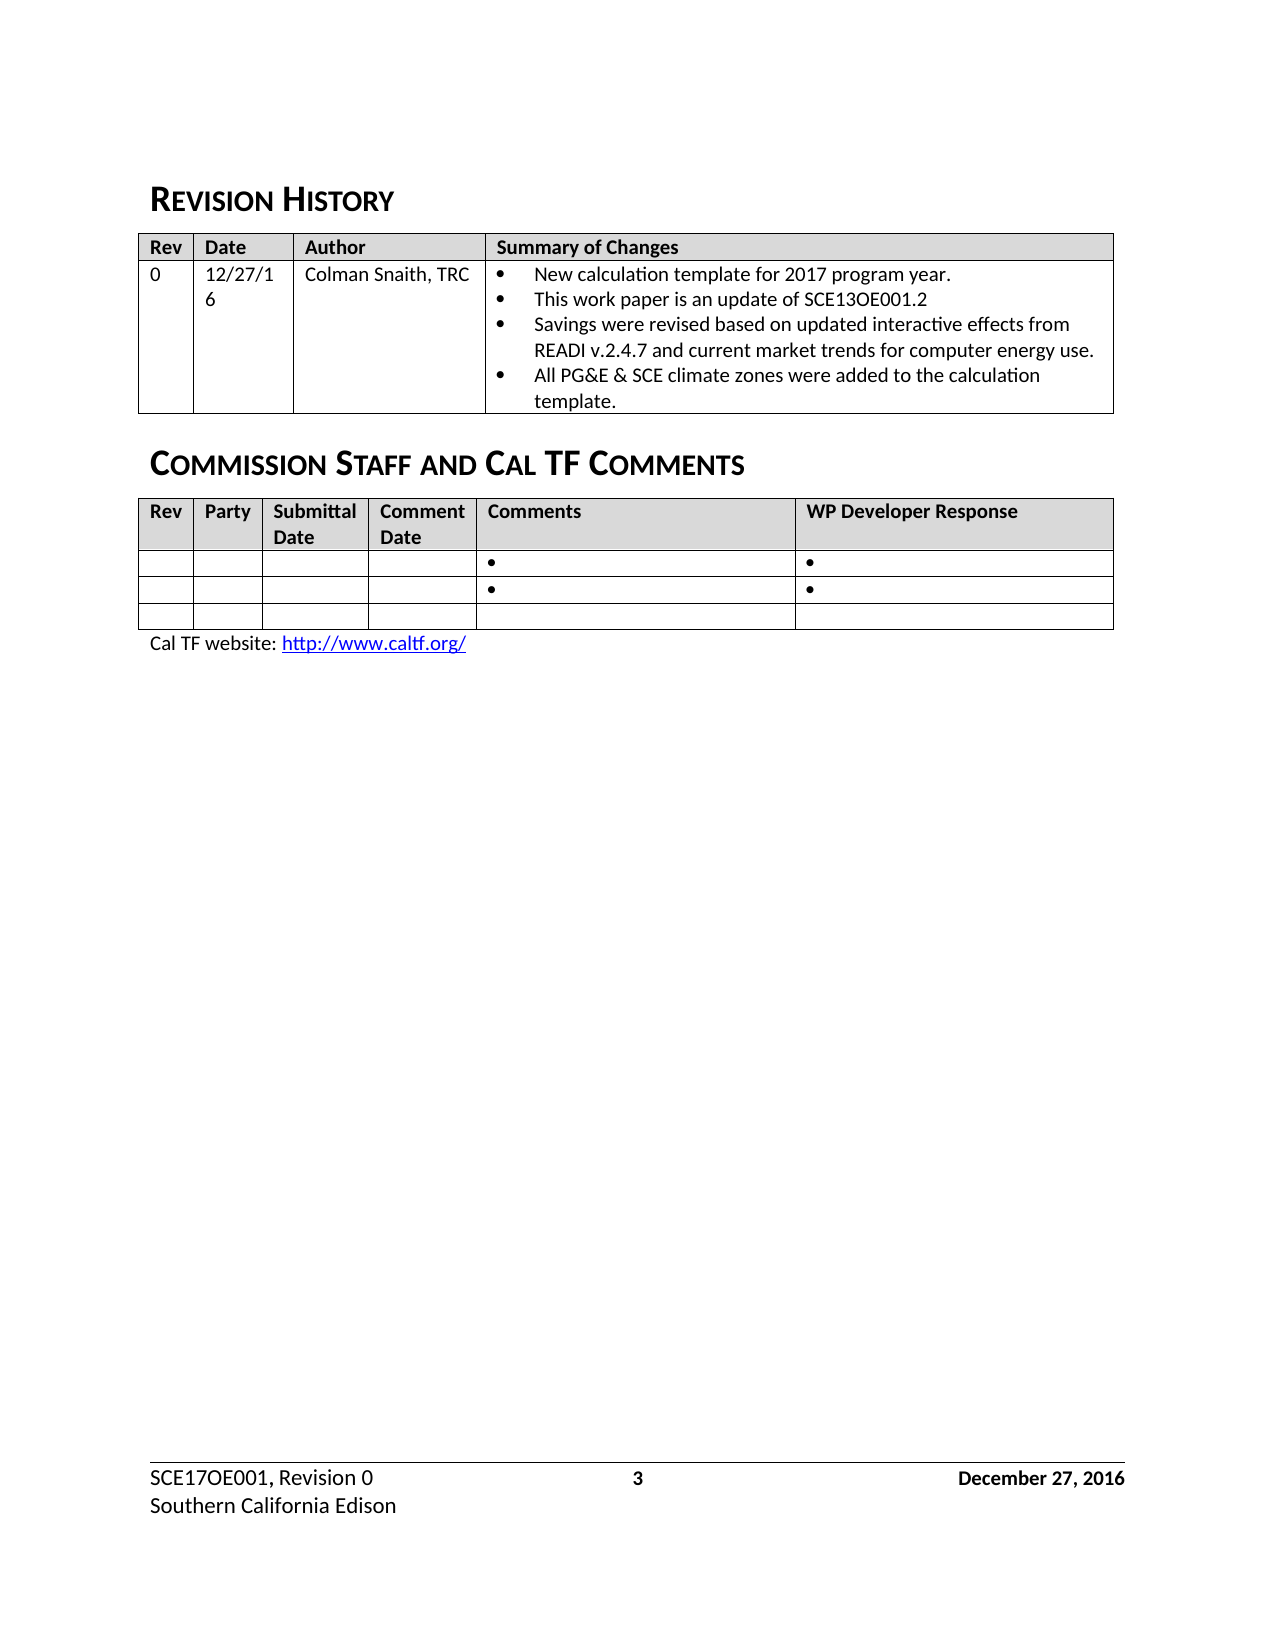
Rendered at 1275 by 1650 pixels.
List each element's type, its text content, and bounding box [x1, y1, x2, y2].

table_cell 0 [139, 261, 193, 413]
subtitle Commission Staff and Cal TF Comments [150, 439, 1125, 485]
table_header Comment Date [369, 499, 476, 549]
table_cell [263, 551, 368, 576]
table_header Party [194, 499, 262, 549]
table_cell [139, 551, 193, 576]
table_cell [369, 604, 476, 629]
table_cell [139, 577, 193, 602]
table_cell [796, 577, 1113, 602]
table_cell [477, 577, 795, 602]
table_cell [194, 551, 262, 576]
table_cell [796, 604, 1113, 629]
table_cell [139, 604, 193, 629]
subtitle Revision History [150, 175, 1125, 221]
table_cell New calculation template for 2017 program year. This work paper is an update of SCE13OE001.2 Savings were revised based on updated interactive effects from READI v.2.4.7 and current market trends for computer energy use. All PG&E & SCE climate zones were added to the calculation template. [486, 261, 1113, 413]
table_cell [194, 604, 262, 629]
table_header Summary of Changes [486, 234, 1113, 260]
table_header WP Developer Response [796, 499, 1113, 549]
table_cell [263, 604, 368, 629]
table_cell [477, 551, 795, 576]
text Cal TF website: http://www.caltf.org/ [150, 630, 1125, 655]
table_cell [369, 551, 476, 576]
table_header Submittal Date [263, 499, 368, 549]
table_cell [263, 577, 368, 602]
table_cell [194, 577, 262, 602]
table_header Comments [477, 499, 795, 549]
table_cell [477, 604, 795, 629]
table_cell Colman Snaith, TRC [294, 261, 485, 413]
table_cell [796, 551, 1113, 576]
table_header Author [294, 234, 485, 260]
table_cell 12/27/16 [194, 261, 293, 413]
table_header Rev [139, 234, 193, 260]
table_header Date [194, 234, 293, 260]
table_header Rev [139, 499, 193, 549]
table_cell [369, 577, 476, 602]
